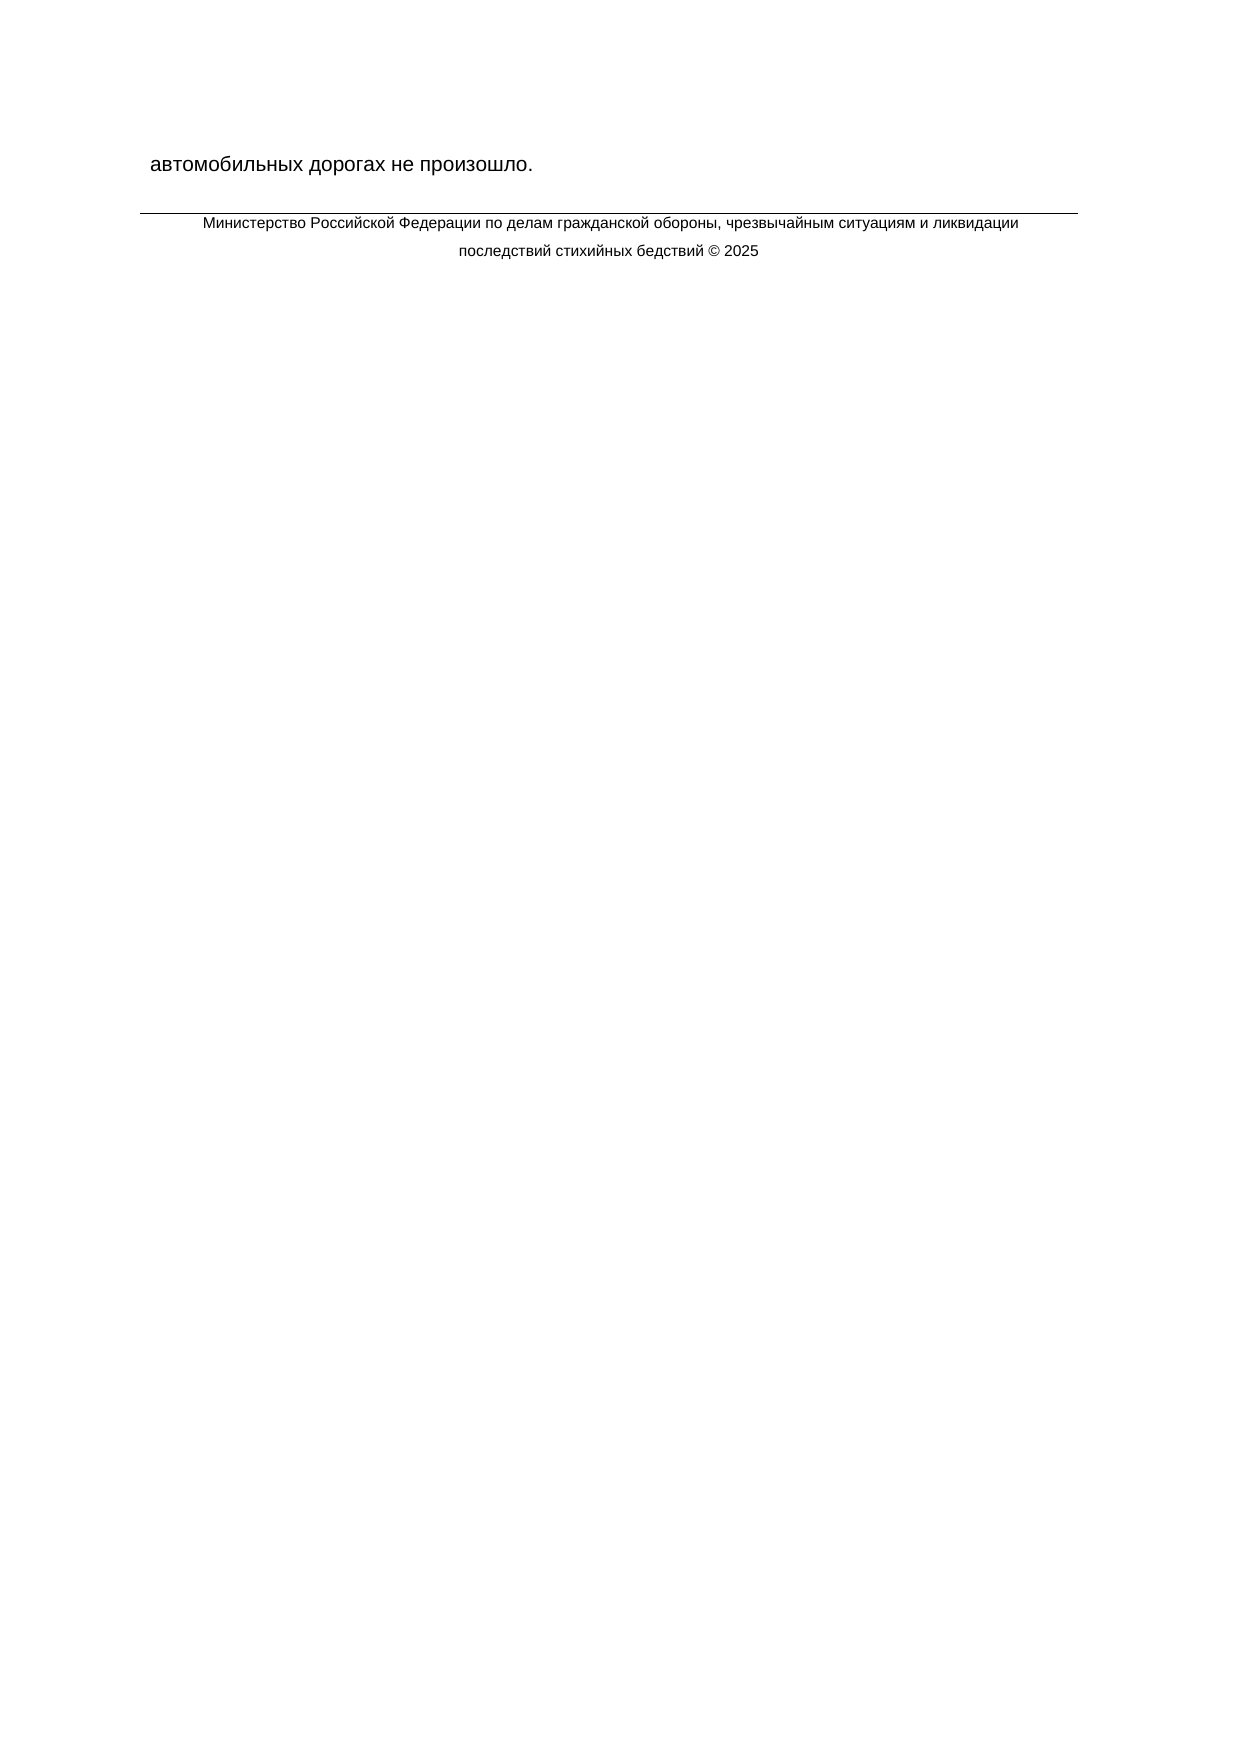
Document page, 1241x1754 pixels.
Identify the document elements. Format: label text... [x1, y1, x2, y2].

table_cell Министерство Российской Федерации по делам гражданской обороны, чрезвычайным ситуациям и ликвидации последствий стихийных бедствий © 2025 [140, 214, 1078, 296]
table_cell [140, 150, 1078, 212]
